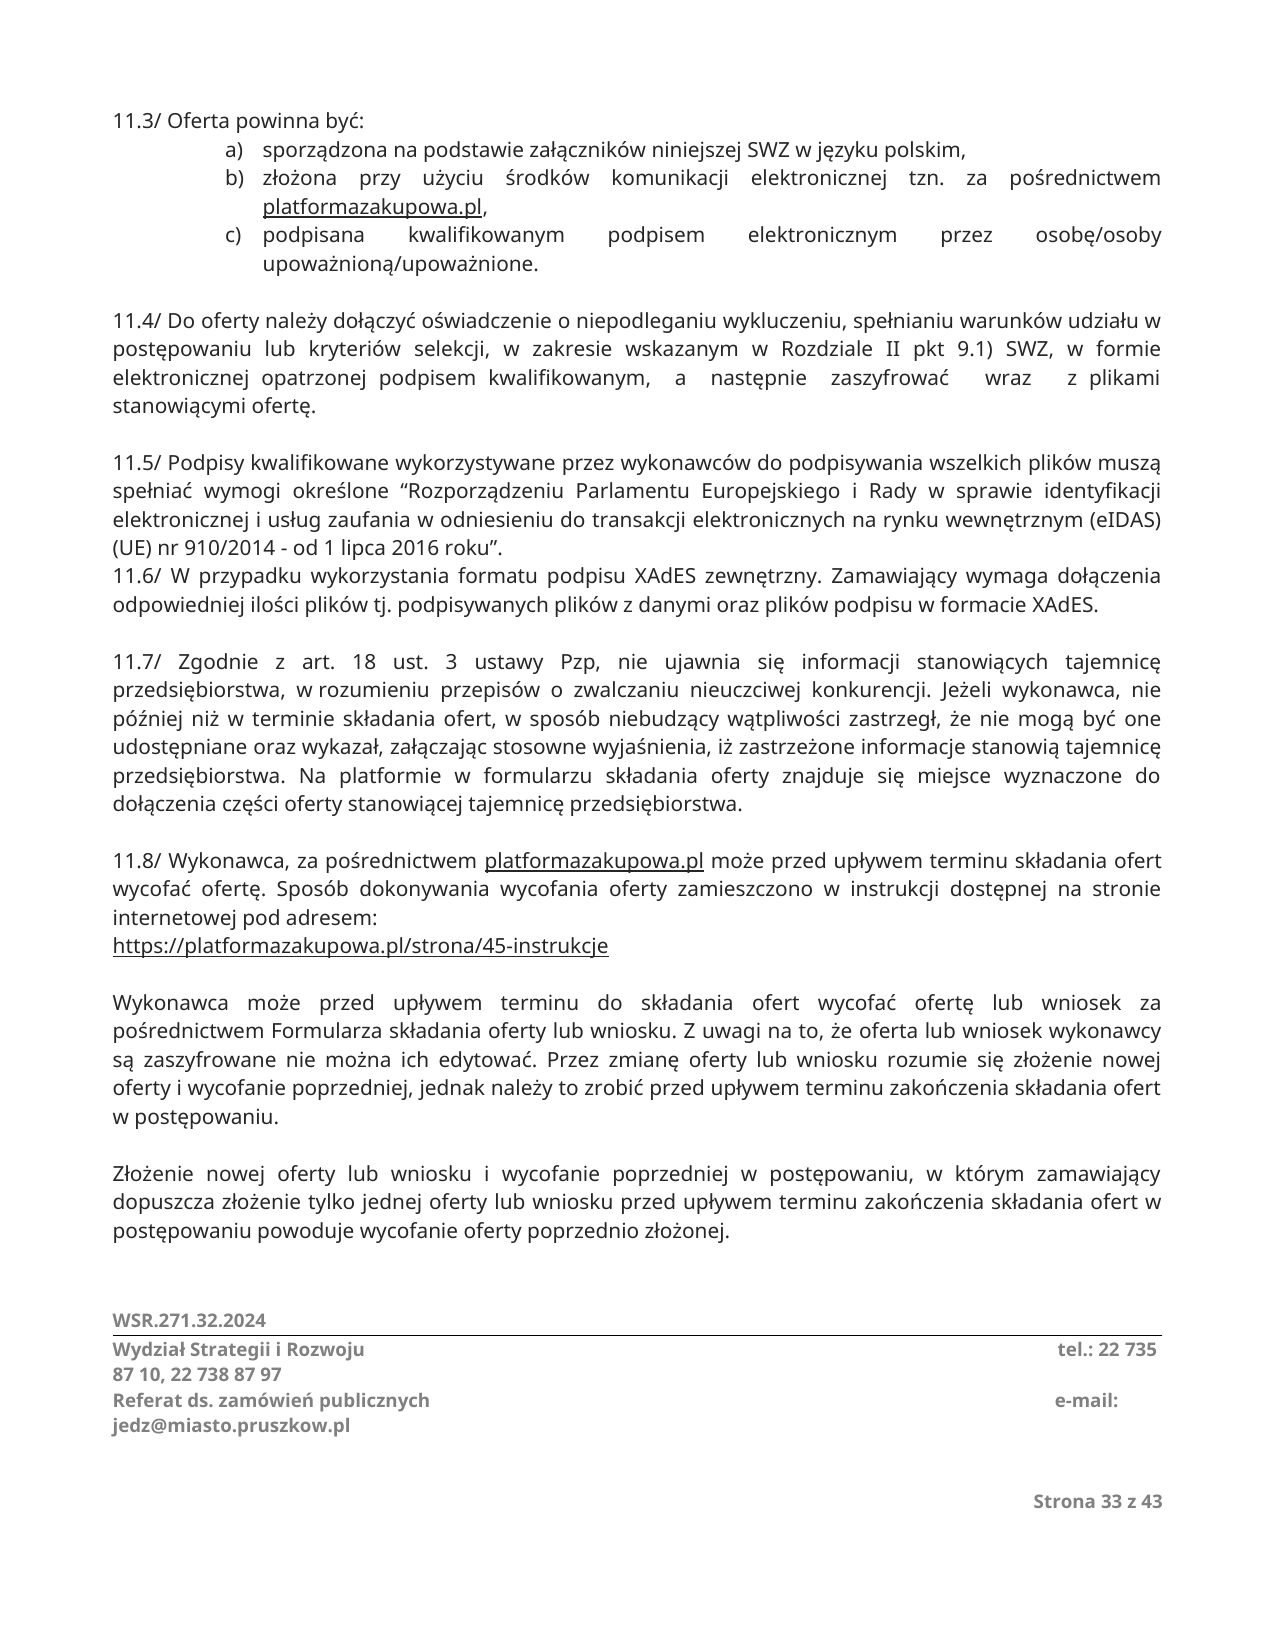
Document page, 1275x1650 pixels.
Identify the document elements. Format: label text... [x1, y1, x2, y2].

text 11.4/ Do oferty należy dołączyć oświadczenie o niepodleganiu wykluczeniu, spełnianiu warunków udziału w postępowaniu lub kryteriów selekcji, w zakresie wskazanym w Rozdziale II pkt 9.1) SWZ, w formie elektronicznej opatrzonej podpisem kwalifikowanym, a następnie zaszyfrować wraz z plikami stanowiącymi ofertę. [112, 306, 1162, 419]
list podpisana kwalifikowanym podpisem elektronicznym przez osobę/osoby upoważnioną/upoważnione. [225, 220, 1162, 277]
text Złożenie nowej oferty lub wniosku i wycofanie poprzedniej w postępowaniu, w którym zamawiający dopuszcza złożenie tylko jednej oferty lub wniosku przed upływem terminu zakończenia składania ofert w postępowaniu powoduje wycofanie oferty poprzednio złożonej. [112, 1159, 1162, 1244]
list sporządzona na podstawie załączników niniejszej SWZ w języku polskim, [225, 135, 1162, 163]
text 11.5/ Podpisy kwalifikowane wykorzystywane przez wykonawców do podpisywania wszelkich plików muszą spełniać wymogi określone “Rozporządzeniu Parlamentu Europejskiego i Rady w sprawie identyfikacji elektronicznej i usług zaufania w odniesieniu do transakcji elektronicznych na rynku wewnętrznym (eIDAS) (UE) nr 910/2014 - od 1 lipca 2016 roku”. [112, 448, 1162, 562]
text 11.7/ Zgodnie z art. 18 ust. 3 ustawy Pzp, nie ujawnia się informacji stanowiących tajemnicę przedsiębiorstwa, w rozumieniu przepisów o zwalczaniu nieuczciwej konkurencji. Jeżeli wykonawca, nie później niż w terminie składania ofert, w sposób niebudzący wątpliwości zastrzegł, że nie mogą być one udostępniane oraz wykazał, załączając stosowne wyjaśnienia, iż zastrzeżone informacje stanowią tajemnicę przedsiębiorstwa. Na platformie w formularzu składania oferty znajduje się miejsce wyznaczone do dołączenia części oferty stanowiącej tajemnicę przedsiębiorstwa. [112, 647, 1162, 818]
text 11.3/ Oferta powinna być: [112, 107, 1162, 135]
text 11.8/ Wykonawca, za pośrednictwem platformazakupowa.pl może przed upływem terminu składania ofert wycofać ofertę. Sposób dokonywania wycofania oferty zamieszczono w instrukcji dostępnej na stronie internetowej pod adresem: [112, 846, 1162, 931]
text Wykonawca może przed upływem terminu do składania ofert wycofać ofertę lub wniosek za pośrednictwem Formularza składania oferty lub wniosku. Z uwagi na to, że oferta lub wniosek wykonawcy są zaszyfrowane nie można ich edytować. Przez zmianę oferty lub wniosku rozumie się złożenie nowej oferty i wycofanie poprzedniej, jednak należy to zrobić przed upływem terminu zakończenia składania ofert w postępowaniu. [112, 988, 1162, 1130]
text 11.6/ W przypadku wykorzystania formatu podpisu XAdES zewnętrzny. Zamawiający wymaga dołączenia odpowiedniej ilości plików tj. podpisywanych plików z danymi oraz plików podpisu w formacie XAdES. [112, 562, 1162, 618]
list złożona przy użyciu środków komunikacji elektronicznej tzn. za pośrednictwem platformazakupowa.pl, [225, 163, 1162, 220]
text https://platformazakupowa.pl/strona/45-instrukcje [112, 931, 1162, 960]
